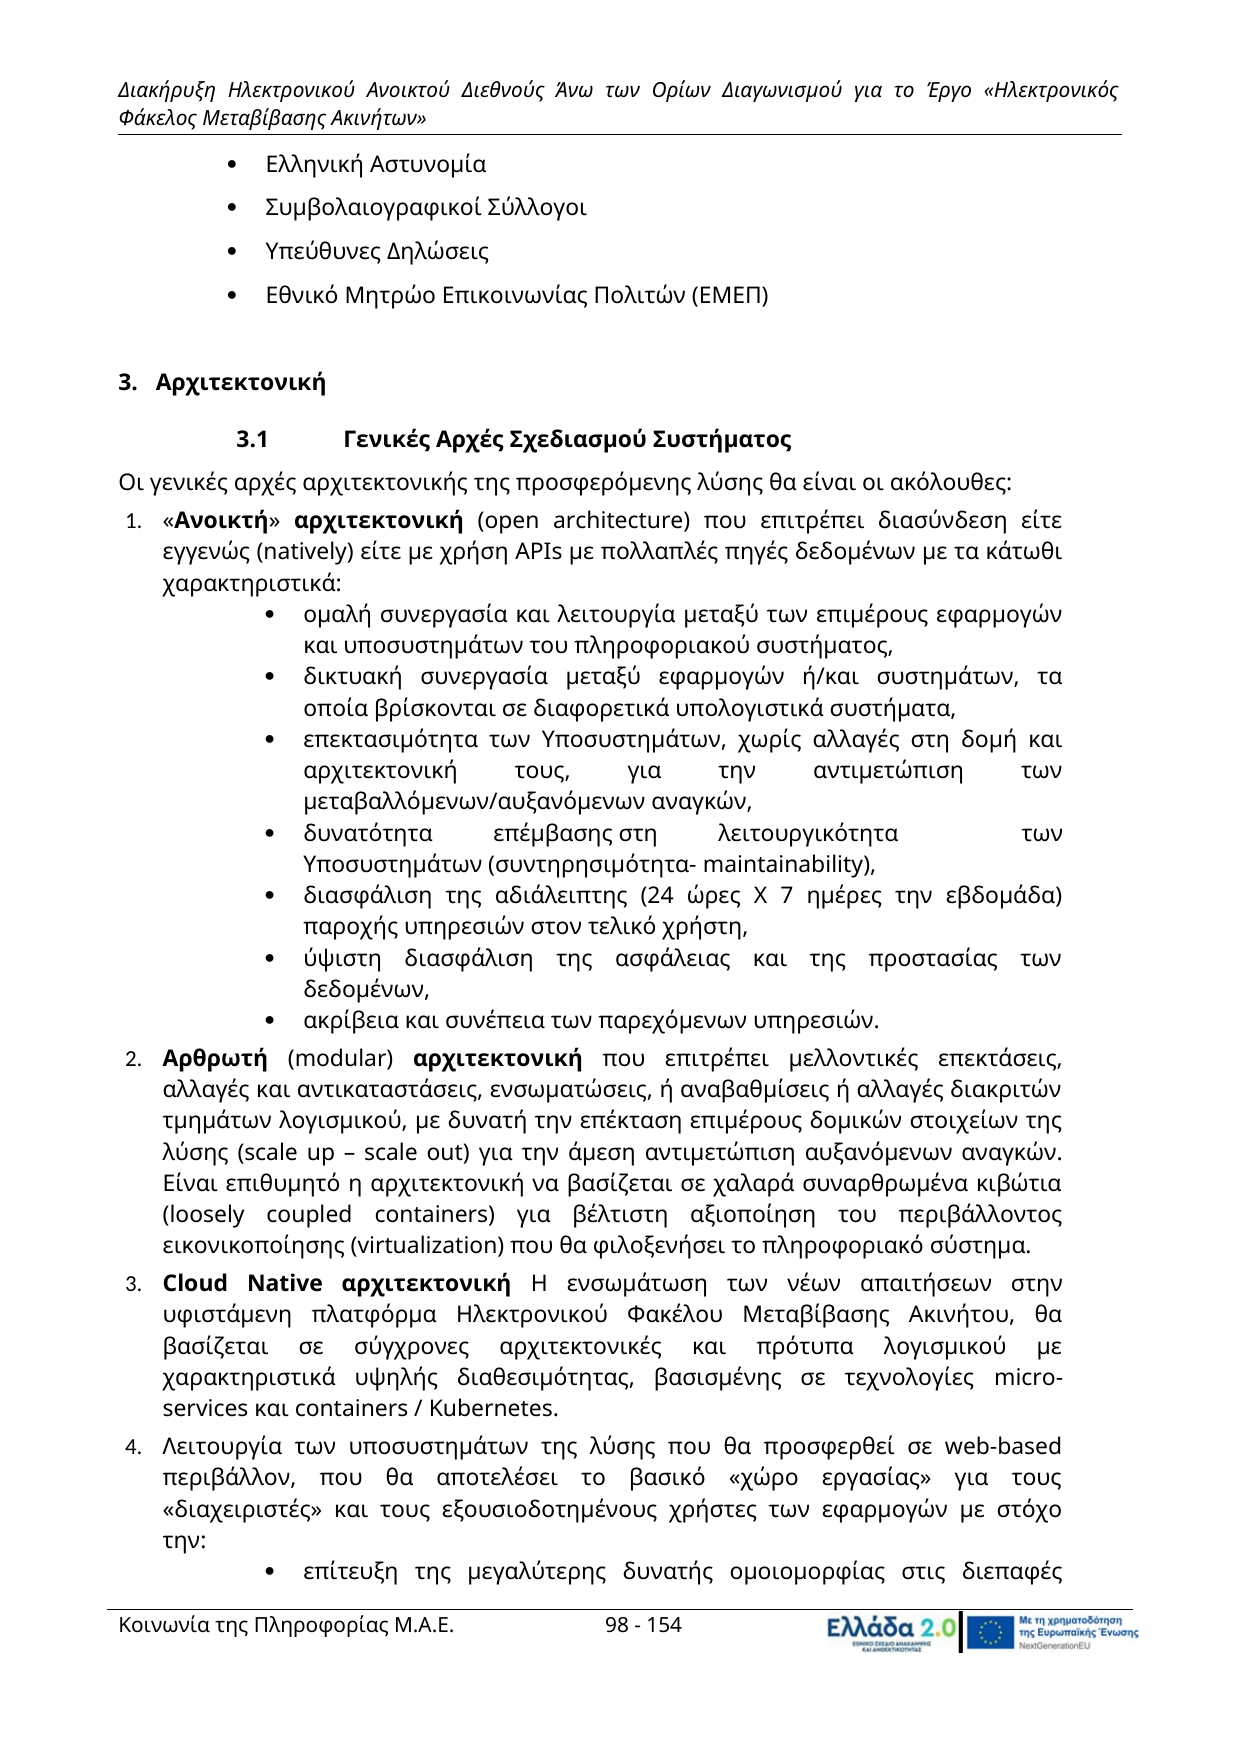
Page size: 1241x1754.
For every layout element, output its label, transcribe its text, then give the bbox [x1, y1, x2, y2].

subtitle Αρχιτεκτονική [118, 366, 1122, 397]
text Οι γενικές αρχές αρχιτεκτονικής της προσφερόμενης λύσης θα είναι οι ακόλουθες: [118, 466, 1086, 497]
list Συμβολαιογραφικοί Σύλλογοι [228, 191, 1086, 222]
picture [826, 1611, 1143, 1653]
list δικτυακή συνεργασία μεταξύ εφαρμογών ή/και συστημάτων, τα οποία βρίσκονται σε διαφορετικά υπολογιστικά συστήματα, [266, 660, 1063, 723]
list Υπεύθυνες Δηλώσεις [228, 235, 1086, 266]
list διασφάλιση της αδιάλειπτης (24 ώρες Χ 7 ημέρες την εβδομάδα) παροχής υπηρεσιών στον τελικό χρήστη, [266, 879, 1063, 942]
list δυνατότητα επέμβασης στη λειτουργικότητα των Υποσυστημάτων (συντηρησιμότητα- maintainability), [266, 817, 1063, 879]
subtitle Γενικές Αρχές Σχεδιασμού Συστήματος [236, 422, 1122, 454]
list επίτευξη της μεγαλύτερης δυνατής ομοιομορφίας στις διεπαφές μεταξύ των διαφόρων υποσυστημάτων και στον τρόπο εργασίας τους, [266, 1555, 1063, 1586]
list ομαλή συνεργασία και λειτουργία μεταξύ των επιμέρους εφαρμογών και υποσυστημάτων του πληροφοριακού συστήματος, [266, 598, 1063, 660]
text «Ανοικτή» αρχιτεκτονική (open architecture) που επιτρέπει διασύνδεση είτε εγγενώς (natively) είτε με χρήση APIs με πολλαπλές πηγές δεδομένων με τα κάτωθι χαρακτηριστικά: [125, 504, 1063, 598]
text Λειτουργία των υποσυστημάτων της λύσης που θα προσφερθεί σε web-based περιβάλλον, που θα αποτελέσει το βασικό «χώρο εργασίας» για τους «διαχειριστές» και τους εξουσιοδοτημένους χρήστες των εφαρμογών με στόχο την: [125, 1430, 1063, 1555]
text Cloud Native αρχιτεκτονική H ενσωμάτωση των νέων απαιτήσεων στην υφιστάμενη πλατφόρμα Ηλεκτρονικού Φακέλου Μεταβίβασης Ακινήτου, θα βασίζεται σε σύγχρονες αρχιτεκτονικές και πρότυπα λογισμικού με χαρακτηριστικά υψηλής διαθεσιμότητας, βασισμένης σε τεχνολογίες micro- services και containers / Kubernetes. [125, 1267, 1063, 1423]
list ύψιστη διασφάλιση της ασφάλειας και της προστασίας των δεδομένων, [266, 942, 1063, 1004]
list ακρίβεια και συνέπεια των παρεχόμενων υπηρεσιών. [266, 1004, 1063, 1035]
text Αρθρωτή (modular) αρχιτεκτονική που επιτρέπει μελλοντικές επεκτάσεις, αλλαγές και αντικαταστάσεις, ενσωματώσεις, ή αναβαθμίσεις ή αλλαγές διακριτών τμημάτων λογισμικού, με δυνατή την επέκταση επιμέρους δομικών στοιχείων της λύσης (scale up – scale out) για την άμεση αντιμετώπιση αυξανόμενων αναγκών. Είναι επιθυμητό η αρχιτεκτονική να βασίζεται σε χαλαρά συναρθρωμένα κιβώτια (loosely coupled containers) για βέλτιστη αξιοποίηση του περιβάλλοντος εικονικοποίησης (virtualization) που θα φιλοξενήσει το πληροφοριακό σύστημα. [125, 1042, 1063, 1261]
list Εθνικό Μητρώο Επικοινωνίας Πολιτών (ΕΜΕΠ) [228, 279, 1086, 310]
list Ελληνική Αστυνομία [228, 147, 1086, 179]
list επεκτασιμότητα των Υποσυστημάτων, χωρίς αλλαγές στη δομή και αρχιτεκτονική τους, για την αντιμετώπιση των μεταβαλλόμενων/αυξανόμενων αναγκών, [266, 723, 1063, 817]
